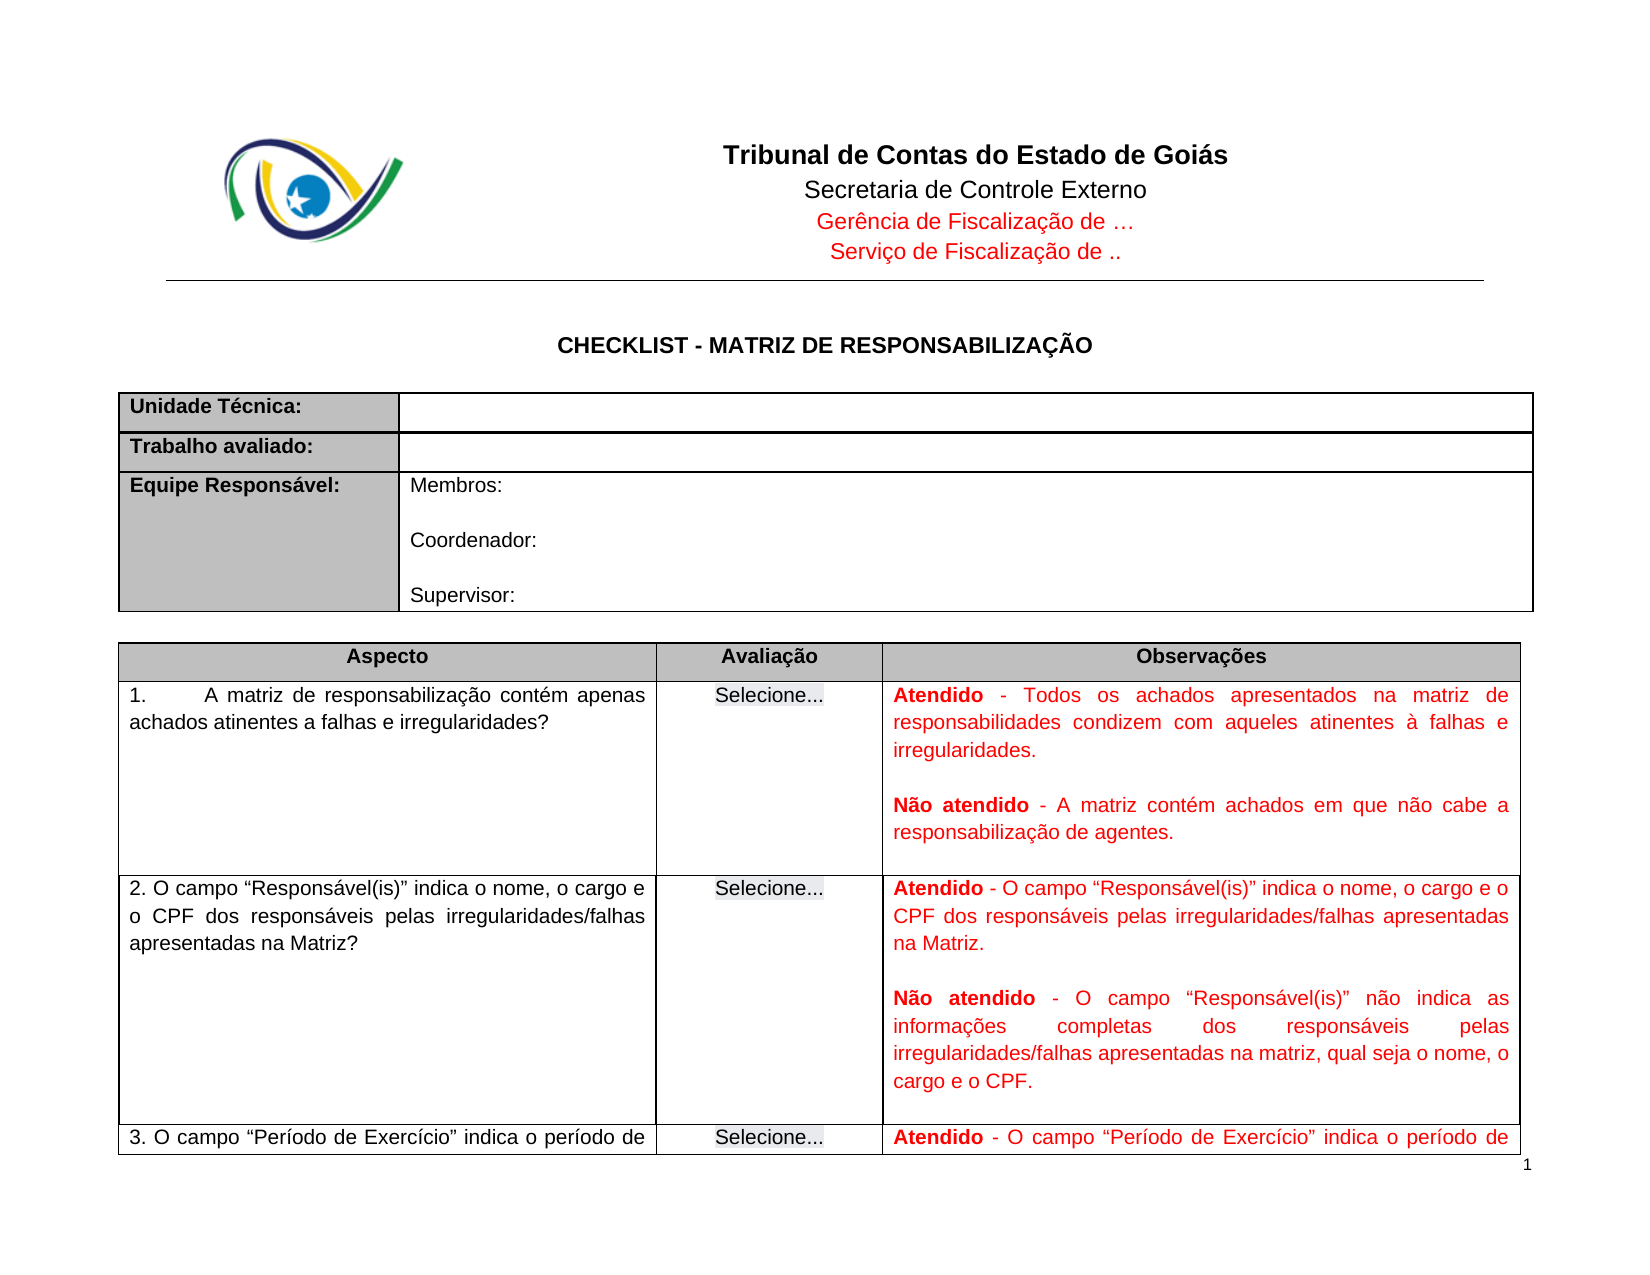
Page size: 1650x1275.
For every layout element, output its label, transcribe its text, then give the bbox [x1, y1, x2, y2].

picture [217, 131, 409, 250]
table_header Aspecto [119, 644, 656, 681]
table_header Avaliação [657, 644, 882, 681]
table_cell 2. O campo “Responsável(is)” indica o nome, o cargo e o CPF dos responsáveis pelas irregularidades/falhas apresentadas na Matriz? [120, 876, 655, 1123]
table_cell Atendido - O campo “Responsável(is)” indica o nome, o cargo e o CPF dos responsáveis pelas irregularidades/falhas apresentadas na Matriz. Não atendido - O campo “Responsável(is)” não indica as informações completas dos responsáveis pelas irregularidades/falhas apresentadas na matriz, qual seja o nome, o cargo e o CPF. [884, 876, 1519, 1123]
table_cell 3. O campo “Período de Exercício” indica o período de exercício dos agentes responsabilizados na matriz ? [119, 1125, 656, 1153]
table_cell [657, 1125, 882, 1153]
table_header [400, 394, 1532, 431]
table_cell 1. A matriz de responsabilização contém apenas achados atinentes a falhas e irregularidades? [119, 682, 656, 875]
table_cell Equipe Responsável: [120, 473, 398, 611]
table_cell Membros: Coordenador: Supervisor: [400, 473, 1532, 611]
table_cell [657, 876, 882, 1123]
table_cell [657, 682, 882, 875]
table_cell Trabalho avaliado: [120, 434, 398, 471]
table_cell [400, 434, 1532, 471]
text CHECKLIST - MATRIZ DE RESPONSABILIZAÇÃO [118, 332, 1532, 358]
table_header Observações [883, 644, 1520, 681]
table_cell Atendido - Todos os achados apresentados na matriz de responsabilidades condizem com aqueles atinentes à falhas e irregularidades. Não atendido - A matriz contém achados em que não cabe a responsabilização de agentes. [883, 682, 1520, 875]
table_header Unidade Técnica: [120, 394, 398, 431]
